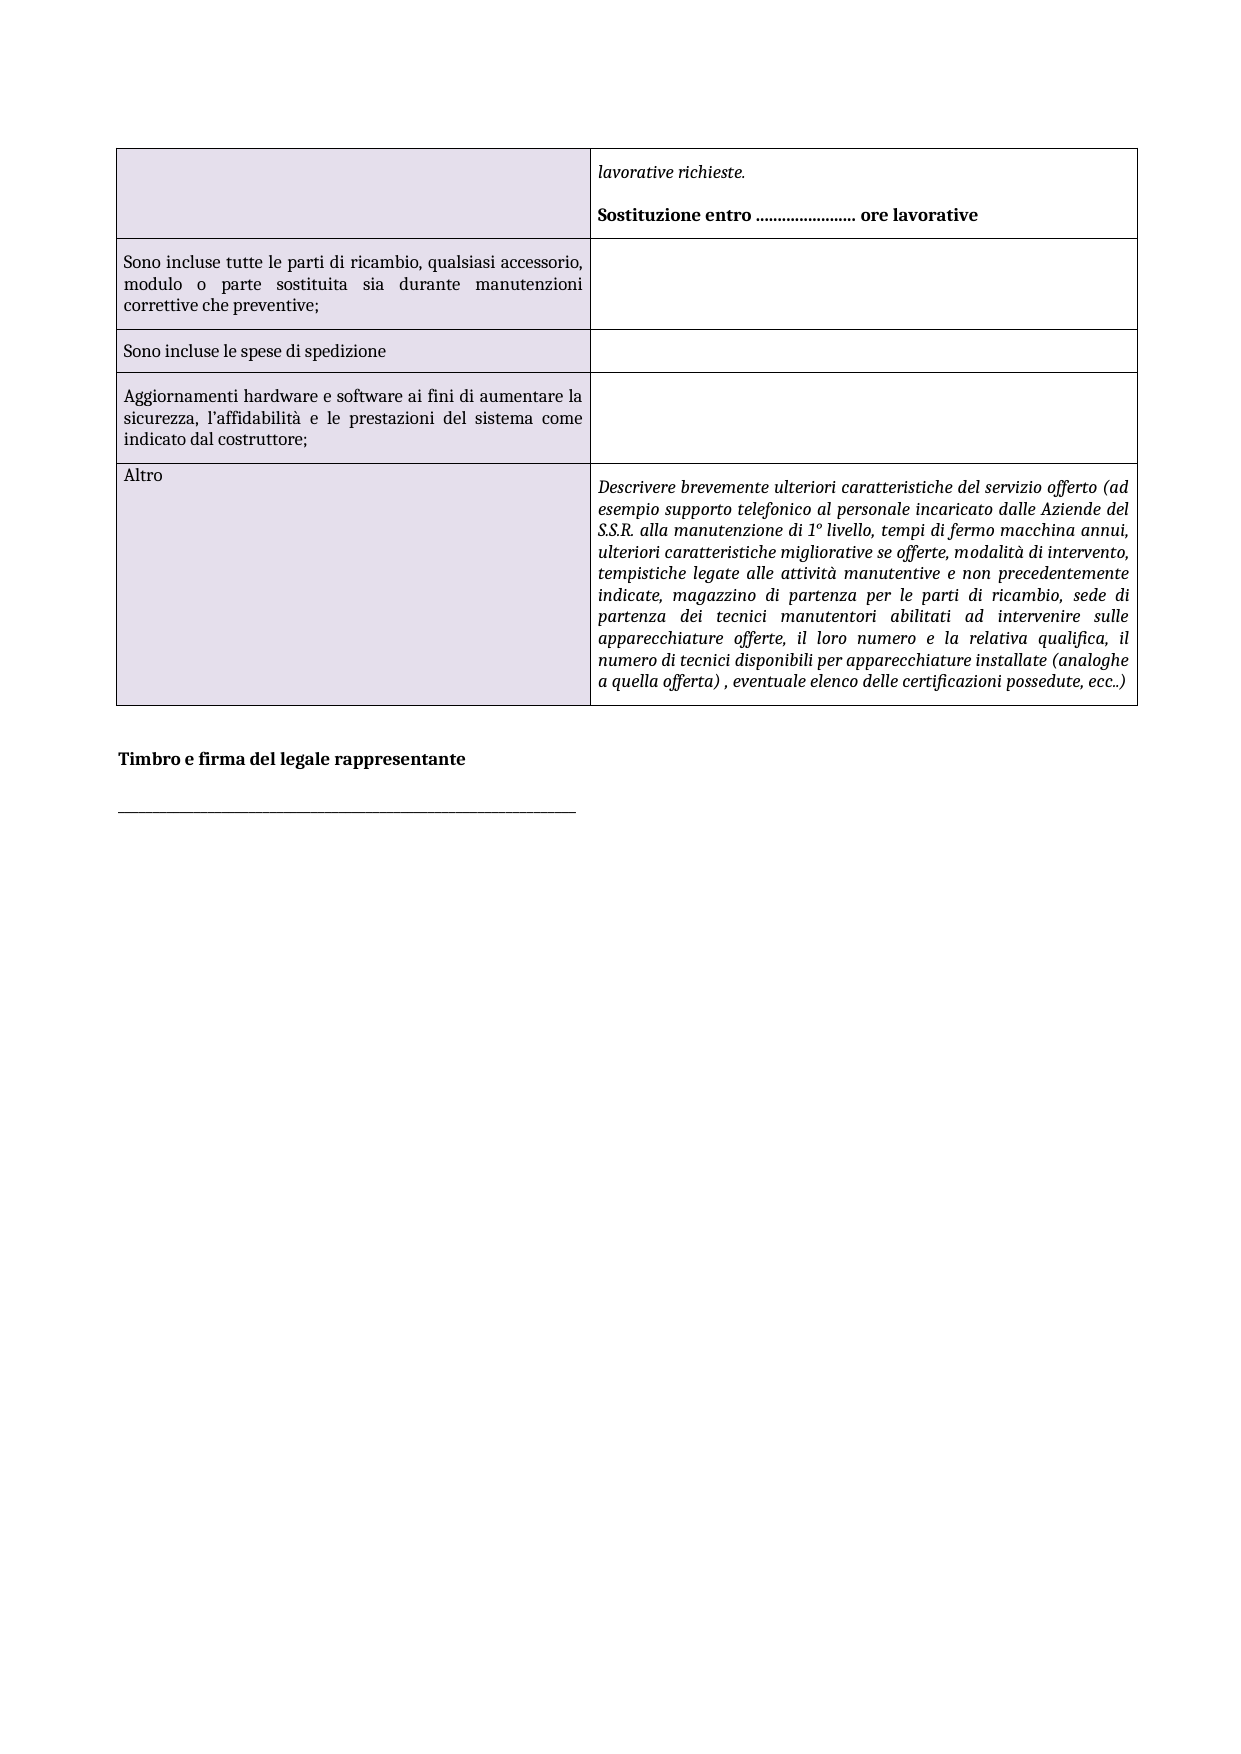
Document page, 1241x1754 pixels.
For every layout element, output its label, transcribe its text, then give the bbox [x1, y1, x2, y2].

table_cell Sono incluse le spese di spedizione [117, 330, 590, 372]
table_cell [591, 239, 1137, 329]
table_cell Aggiornamenti hardware e software ai fini di aumentare la sicurezza, l’affidabilità e le prestazioni del sistema come indicato dal costruttore; [117, 373, 590, 463]
text Timbro e firma del legale rappresentante [118, 749, 1122, 770]
table_cell Altro [117, 464, 590, 705]
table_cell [591, 149, 1137, 238]
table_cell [117, 149, 590, 238]
table_cell Descrivere brevemente ulteriori caratteristiche del servizio offerto (ad esempio supporto telefonico al personale incaricato dalle Aziende del S.S.R. alla manutenzione di 1° livello, tempi di fermo macchina annui, ulteriori caratteristiche migliorative se offerte, modalità di intervento, tempistiche legate alle attività manutentive e non precedentemente indicate, magazzino di partenza per le parti di ricambio, sede di partenza dei tecnici manutentori abilitati ad intervenire sulle apparecchiature offerte, il loro numero e la relativa qualifica, il numero di tecnici disponibili per apparecchiature installate (analoghe a quella offerta) , eventuale elenco delle certificazioni possedute, ecc..) [591, 464, 1137, 705]
table_cell [591, 330, 1137, 372]
table_cell Sono incluse tutte le parti di ricambio, qualsiasi accessorio, modulo o parte sostituita sia durante manutenzioni correttive che preventive; [117, 239, 590, 329]
table_cell [591, 373, 1137, 463]
